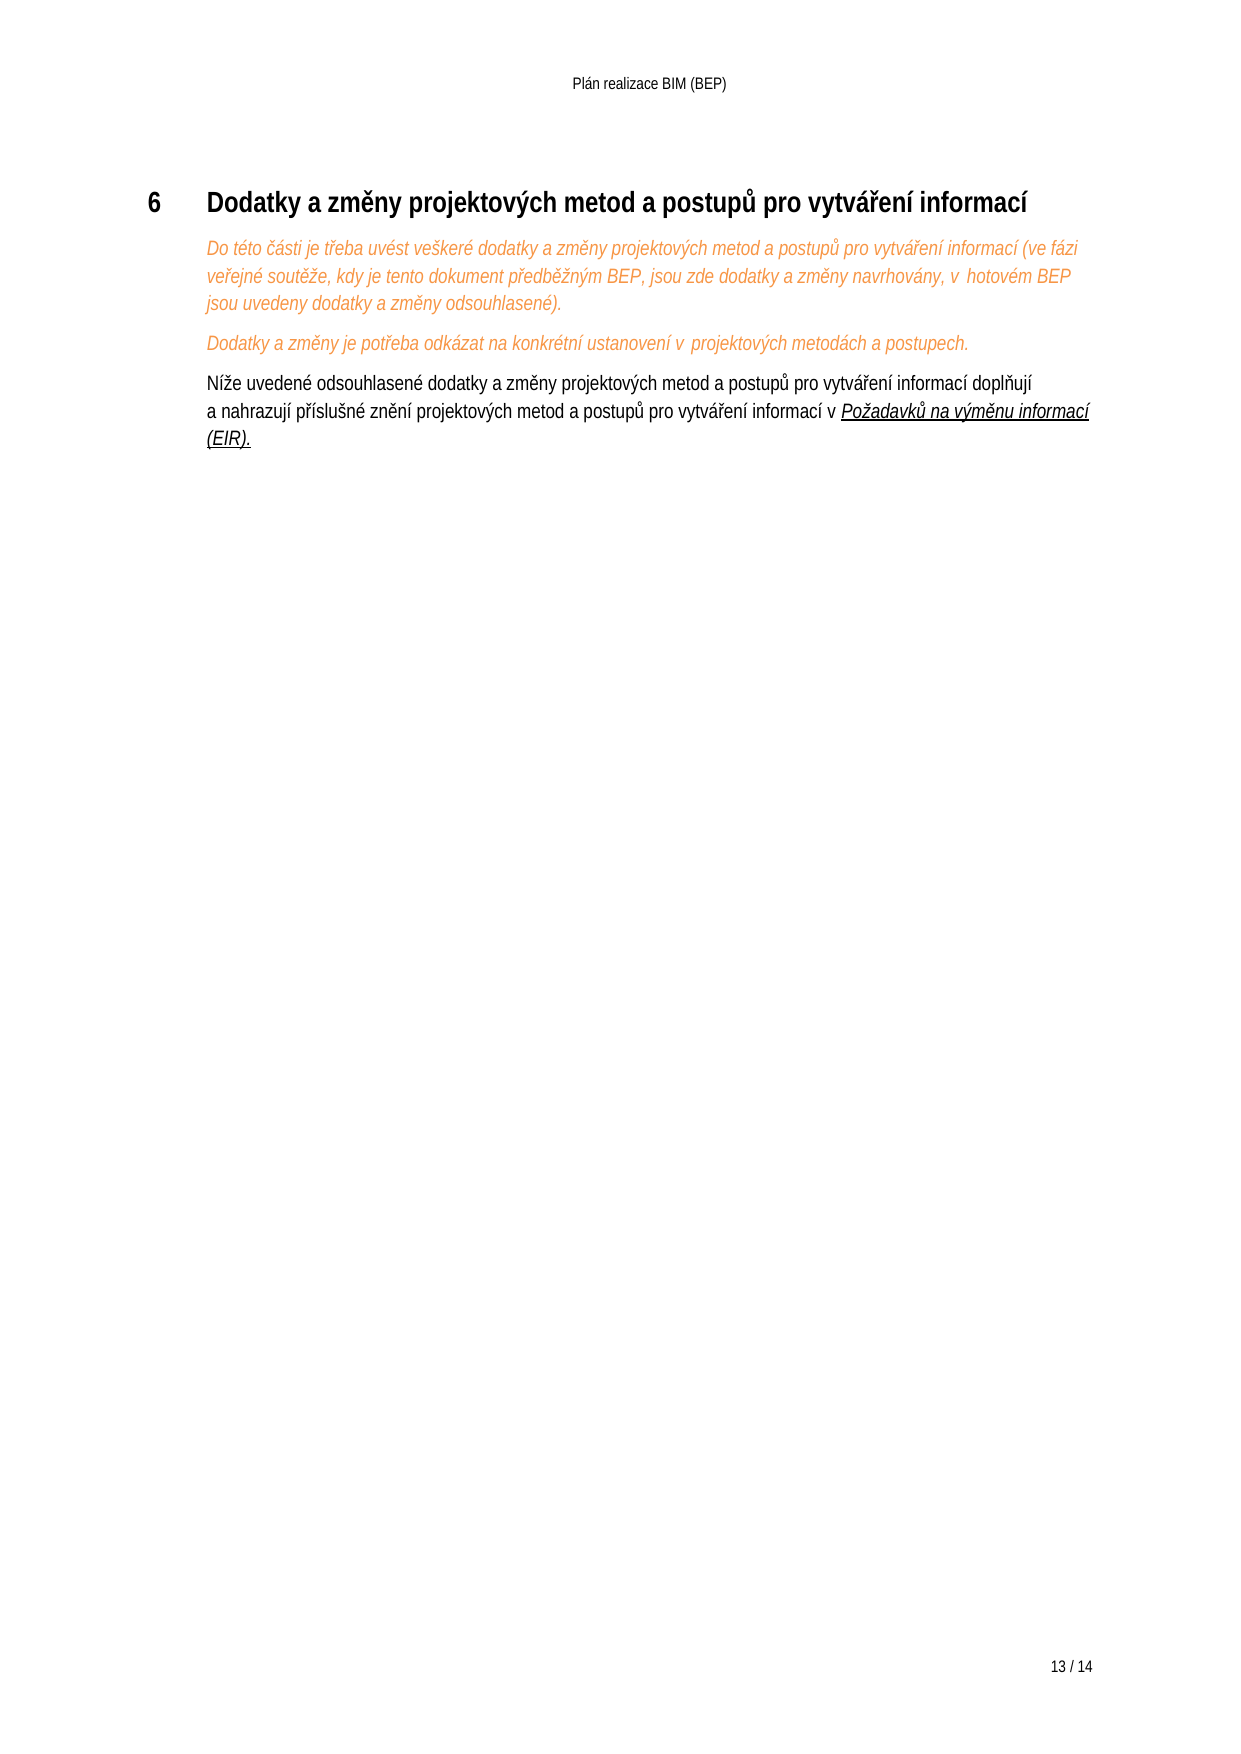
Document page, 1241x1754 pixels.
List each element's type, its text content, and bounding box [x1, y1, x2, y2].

text Do této části je třeba uvést veškeré dodatky a změny projektových metod a postupů pro vytváření informací (ve fázi veřejné soutěže, kdy je tento dokument předběžným BEP, jsou zde dodatky a změny navrhovány, v hotovém BEP jsou uvedeny dodatky a změny odsouhlasené). [207, 236, 1093, 315]
subtitle Dodatky a změny projektových metod a postupů pro vytváření informací [148, 185, 1093, 218]
text Níže uvedené odsouhlasené dodatky a změny projektových metod a postupů pro vytváření informací doplňují a nahrazují příslušné znění projektových metod a postupů pro vytváření informací v Požadavků na výměnu informací (EIR). [207, 371, 1093, 450]
text Dodatky a změny je potřeba odkázat na konkrétní ustanovení v projektových metodách a postupech. [207, 331, 1093, 355]
